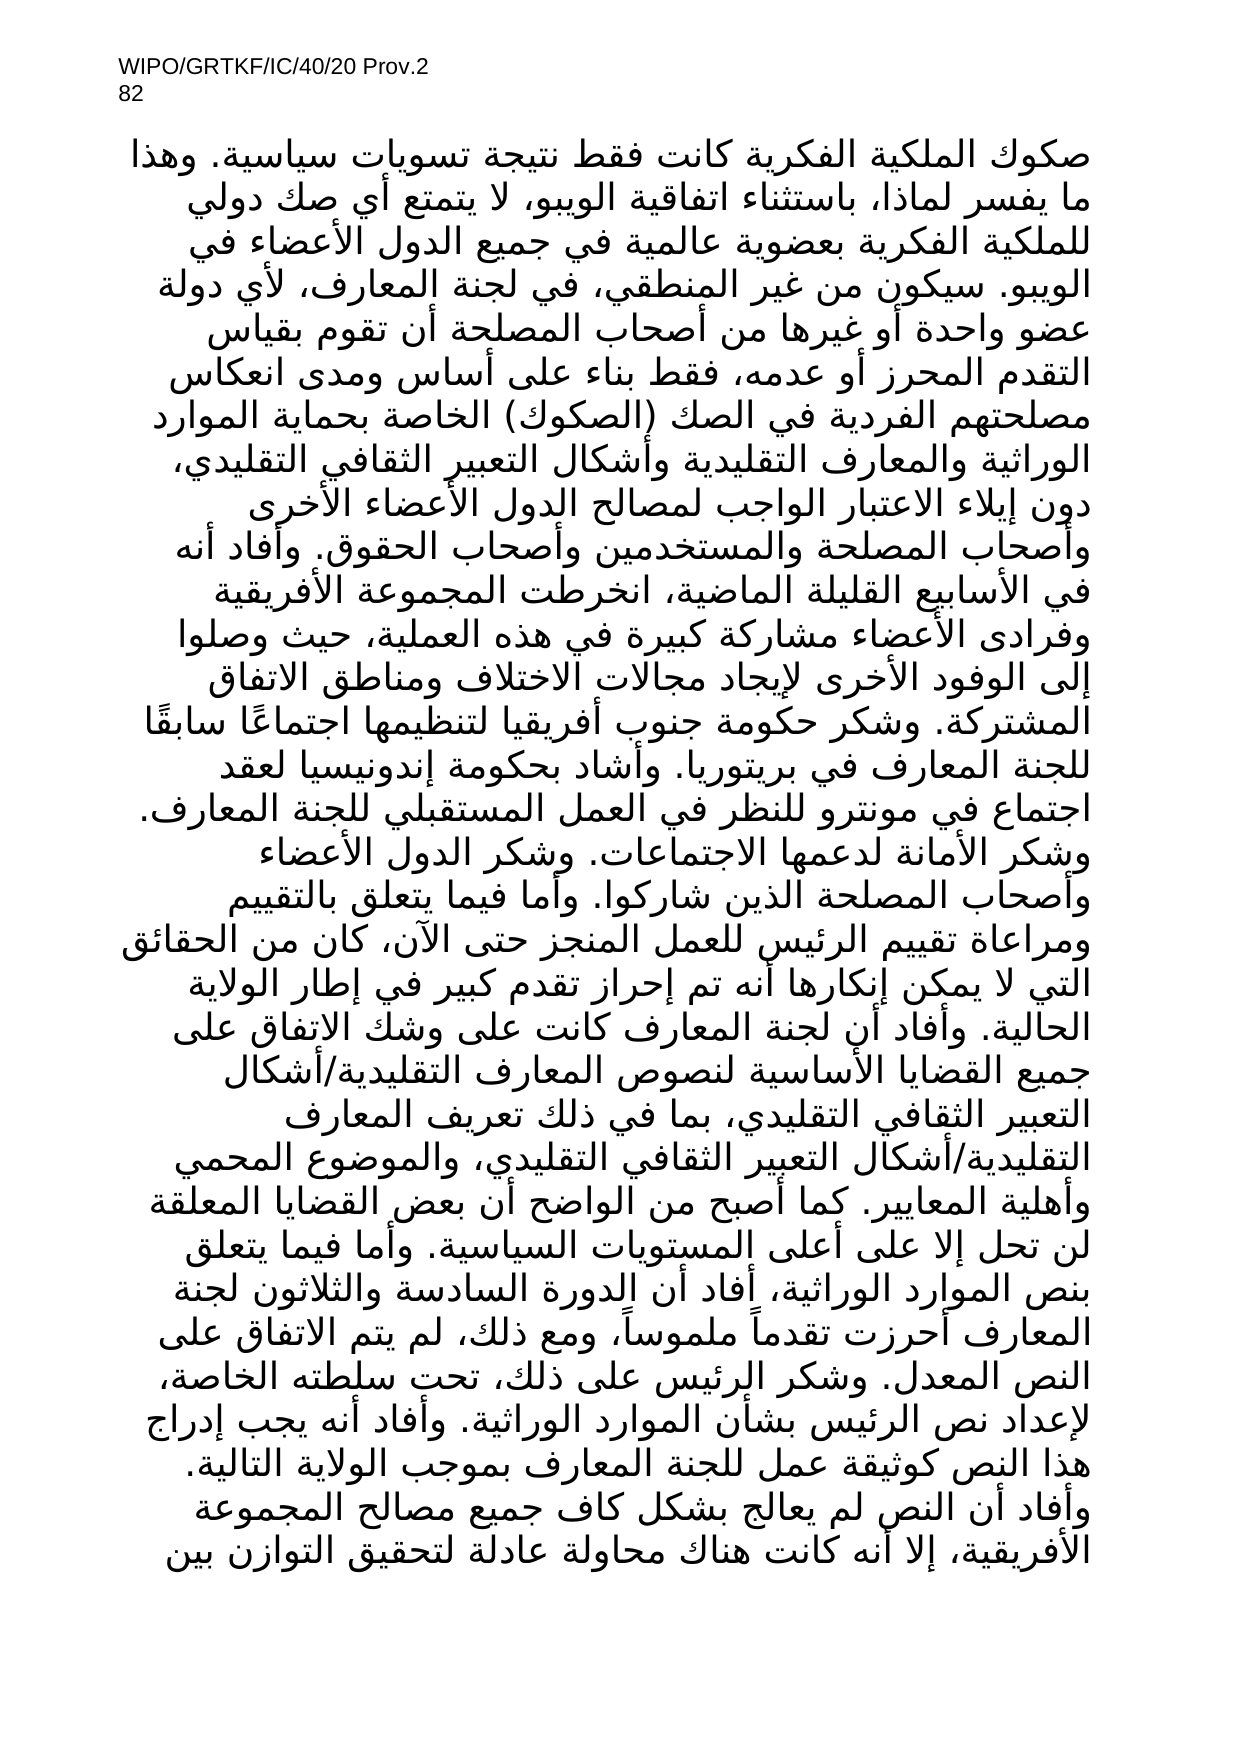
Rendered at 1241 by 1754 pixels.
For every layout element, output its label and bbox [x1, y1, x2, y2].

text [118, 132, 1092, 1572]
